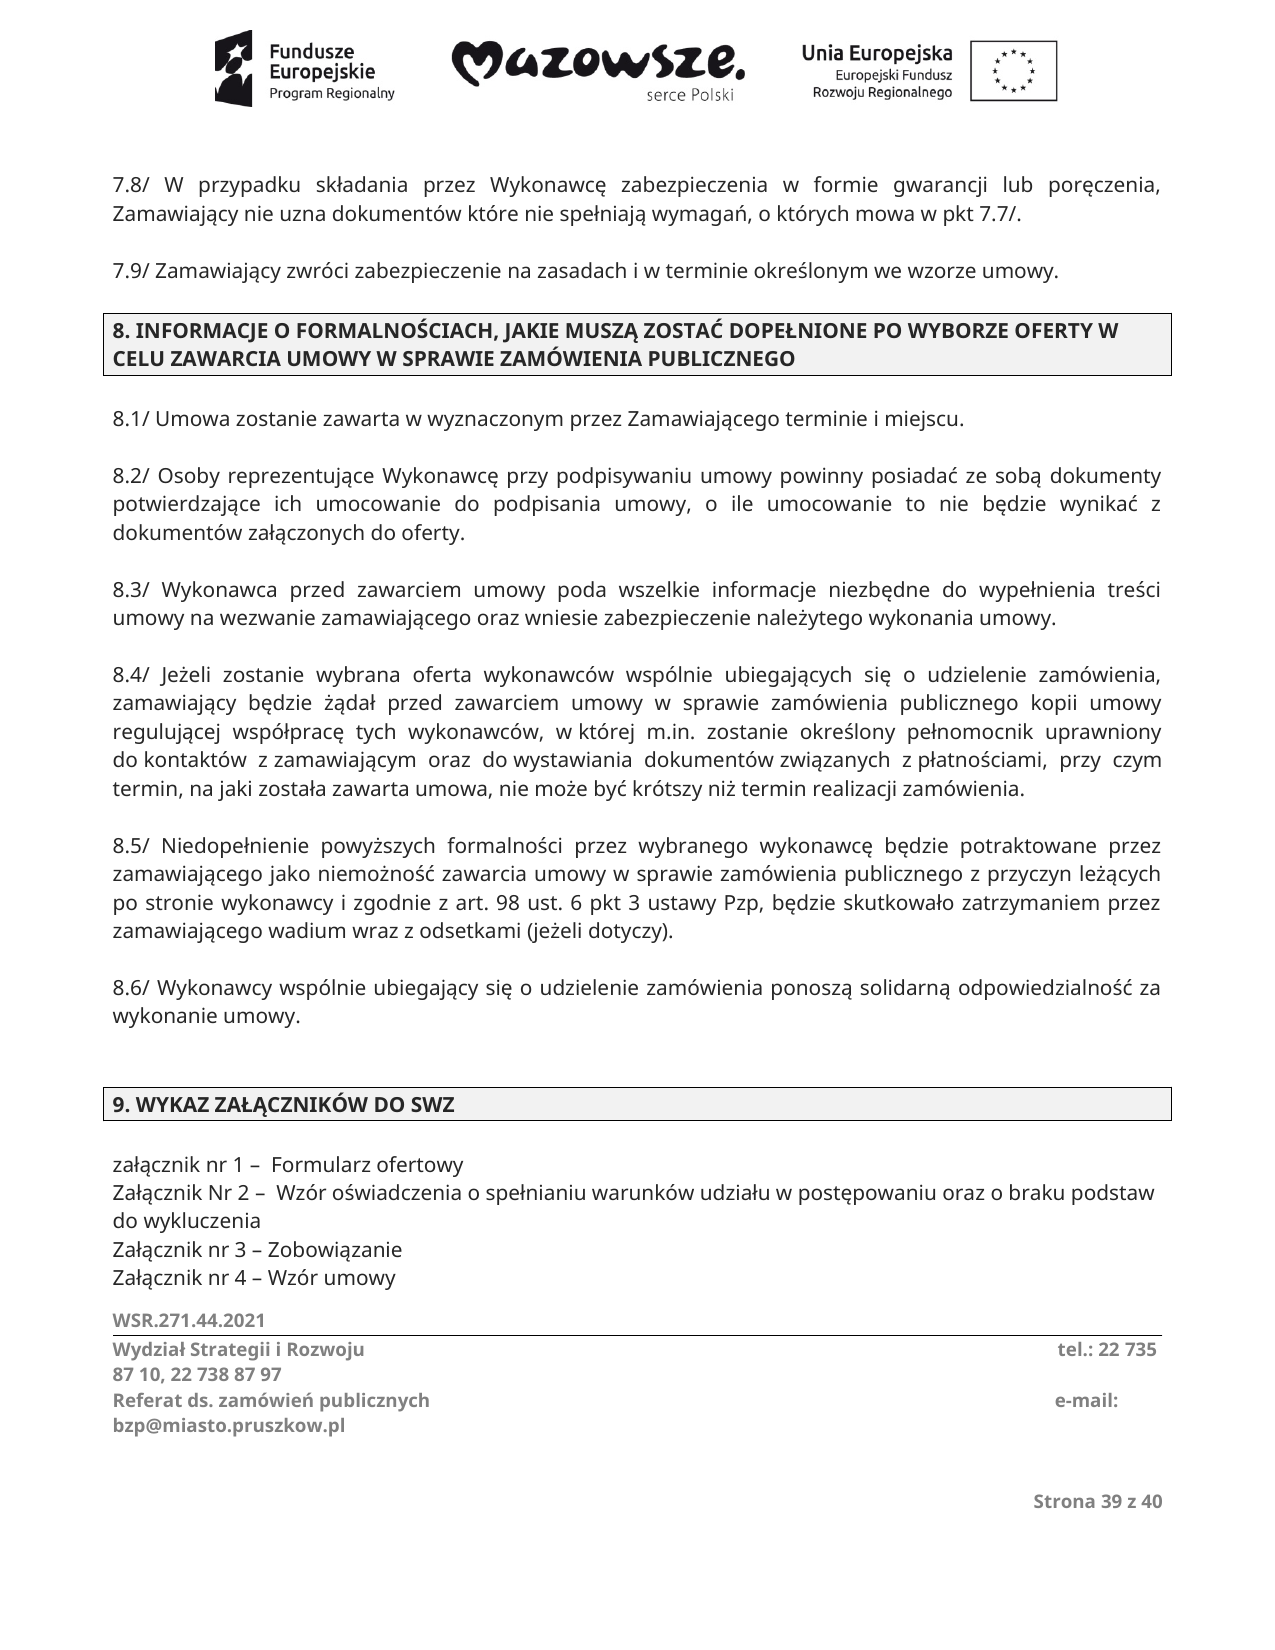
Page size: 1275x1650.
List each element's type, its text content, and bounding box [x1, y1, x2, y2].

text Załącznik Nr 2 – Wzór oświadczenia o spełnianiu warunków udziału w postępowaniu oraz o braku podstaw do wykluczenia [112, 1178, 1162, 1235]
text 8.3/ Wykonawca przed zawarciem umowy poda wszelkie informacje niezbędne do wypełnienia treści umowy na wezwanie zamawiającego oraz wniesie zabezpieczenie należytego wykonania umowy. [112, 575, 1162, 632]
picture [215, 30, 1060, 107]
text 8.5/ Niedopełnienie powyższych formalności przez wybranego wykonawcę będzie potraktowane przez zamawiającego jako niemożność zawarcia umowy w sprawie zamówienia publicznego z przyczyn leżących po stronie wykonawcy i zgodnie z art. 98 ust. 6 pkt 3 ustawy Pzp, będzie skutkowało zatrzymaniem przez zamawiającego wadium wraz z odsetkami (jeżeli dotyczy). [112, 831, 1162, 944]
text 7.9/ Zamawiający zwróci zabezpieczenie na zasadach i w terminie określonym we wzorze umowy. [112, 256, 1162, 284]
text załącznik nr 1 – Formularz ofertowy [112, 1150, 1162, 1178]
text Załącznik nr 4 – Wzór umowy [112, 1263, 1162, 1292]
text 8.6/ Wykonawcy wspólnie ubiegający się o udzielenie zamówienia ponoszą solidarną odpowiedzialność za wykonanie umowy. [112, 973, 1162, 1030]
text Załącznik nr 3 – Zobowiązanie [112, 1235, 1162, 1263]
text 8.1/ Umowa zostanie zawarta w wyznaczonym przez Zamawiającego terminie i miejscu. [112, 404, 1162, 433]
text 9. WYKAZ ZAŁĄCZNIKÓW DO SWZ [104, 1088, 1171, 1120]
text 8. INFORMACJE O FORMALNOŚCIACH, JAKIE MUSZĄ ZOSTAĆ DOPEŁNIONE PO WYBORZE OFERTY W CELU ZAWARCIA UMOWY W SPRAWIE ZAMÓWIENIA PUBLICZNEGO [104, 314, 1171, 375]
text 8.4/ Jeżeli zostanie wybrana oferta wykonawców wspólnie ubiegających się o udzielenie zamówienia, zamawiający będzie żądał przed zawarciem umowy w sprawie zamówienia publicznego kopii umowy regulującej współpracę tych wykonawców, w której m.in. zostanie określony pełnomocnik uprawniony do kontaktów z zamawiającym oraz do wystawiania dokumentów związanych z płatnościami, przy czym termin, na jaki została zawarta umowa, nie może być krótszy niż termin realizacji zamówienia. [112, 660, 1162, 802]
text 7.8/ W przypadku składania przez Wykonawcę zabezpieczenia w formie gwarancji lub poręczenia, Zamawiający nie uzna dokumentów które nie spełniają wymagań, o których mowa w pkt 7.7/. [112, 170, 1162, 227]
text 8.2/ Osoby reprezentujące Wykonawcę przy podpisywaniu umowy powinny posiadać ze sobą dokumenty potwierdzające ich umocowanie do podpisania umowy, o ile umocowanie to nie będzie wynikać z dokumentów załączonych do oferty. [112, 461, 1162, 546]
